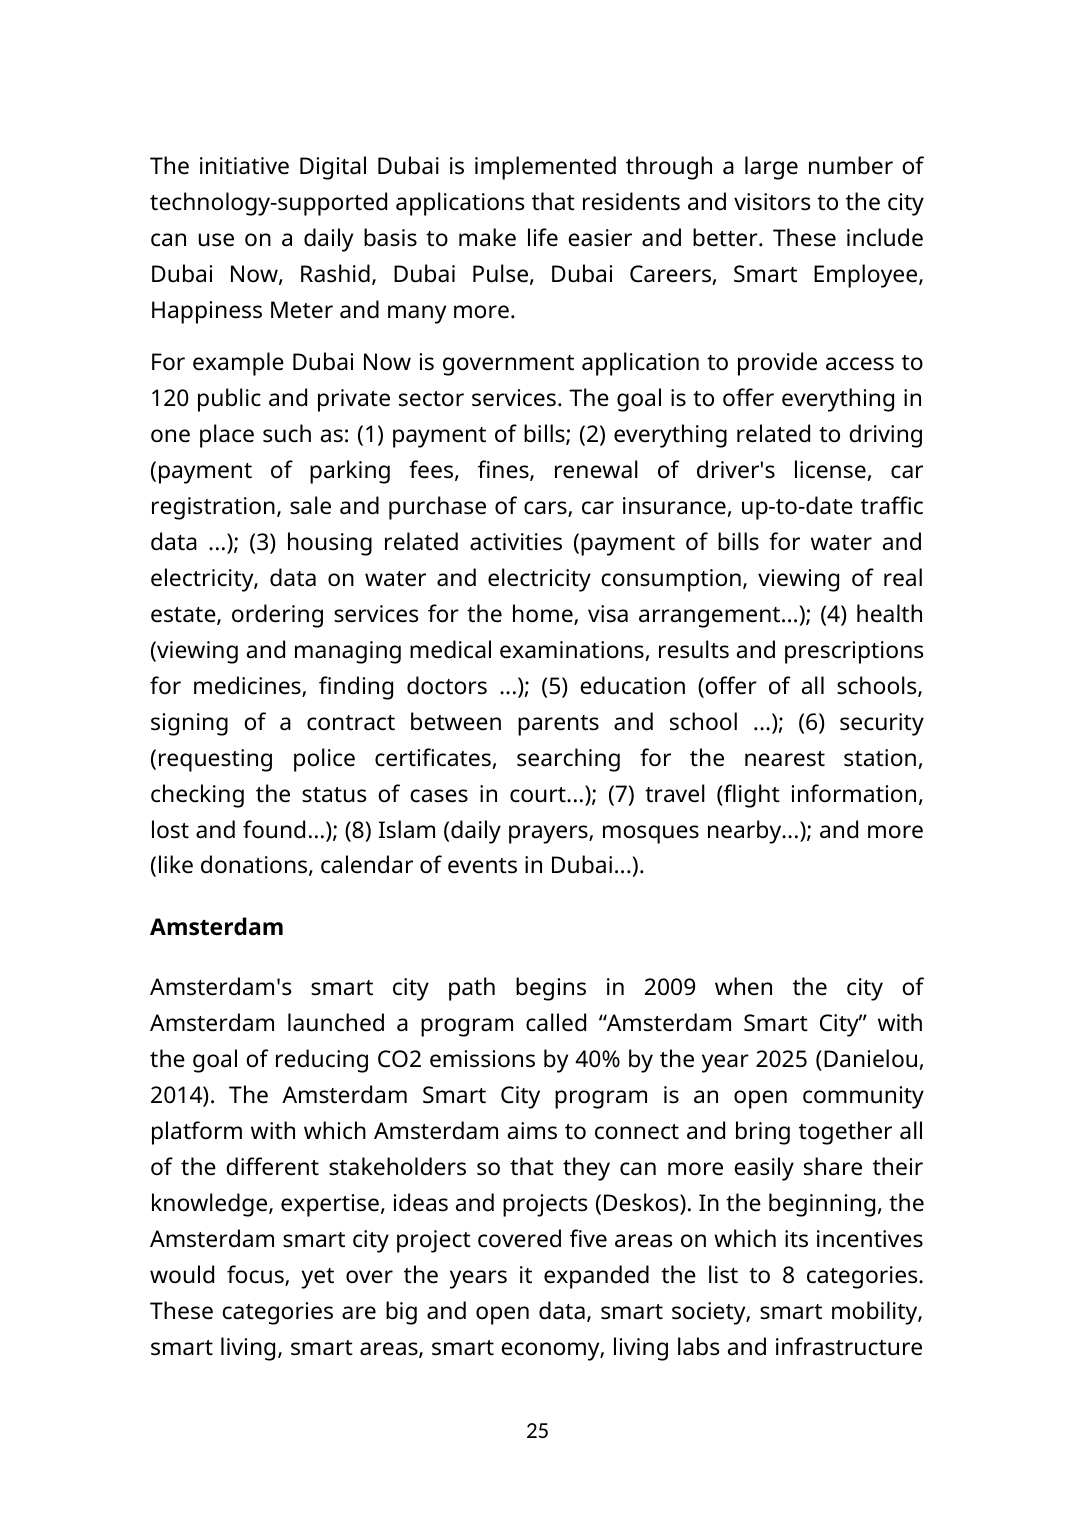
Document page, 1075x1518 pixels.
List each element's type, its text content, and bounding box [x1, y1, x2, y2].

text The initiative Digital Dubai is implemented through a large number of technology-supported applications that residents and visitors to the city can use on a daily basis to make life easier and better. These include Dubai Now, Rashid, Dubai Pulse, Dubai Careers, Smart Employee, Happiness Meter and many more. [150, 150, 925, 325]
subtitle Amsterdam [150, 910, 925, 942]
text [150, 971, 925, 1362]
text For example Dubai Now is government application to provide access to 120 public and private sector services. The goal is to offer everything in one place such as: (1) payment of bills; (2) everything related to driving (payment of parking fees, fines, renewal of driver's license, car registration, sale and purchase of cars, car insurance, up-to-date traffic data ...); (3) housing related activities (payment of bills for water and electricity, data on water and electricity consumption, viewing of real estate, ordering services for the home, visa arrangement…); (4) health (viewing and managing medical examinations, results and prescriptions for medicines, finding doctors ...); (5) education (offer of all schools, signing of a contract between parents and school ...); (6) security (requesting police certificates, searching for the nearest station, checking the status of cases in court...); (7) travel (flight information, lost and found…); (8) Islam (daily prayers, mosques nearby...); and more (like donations, calendar of events in Dubai...). [150, 346, 925, 881]
